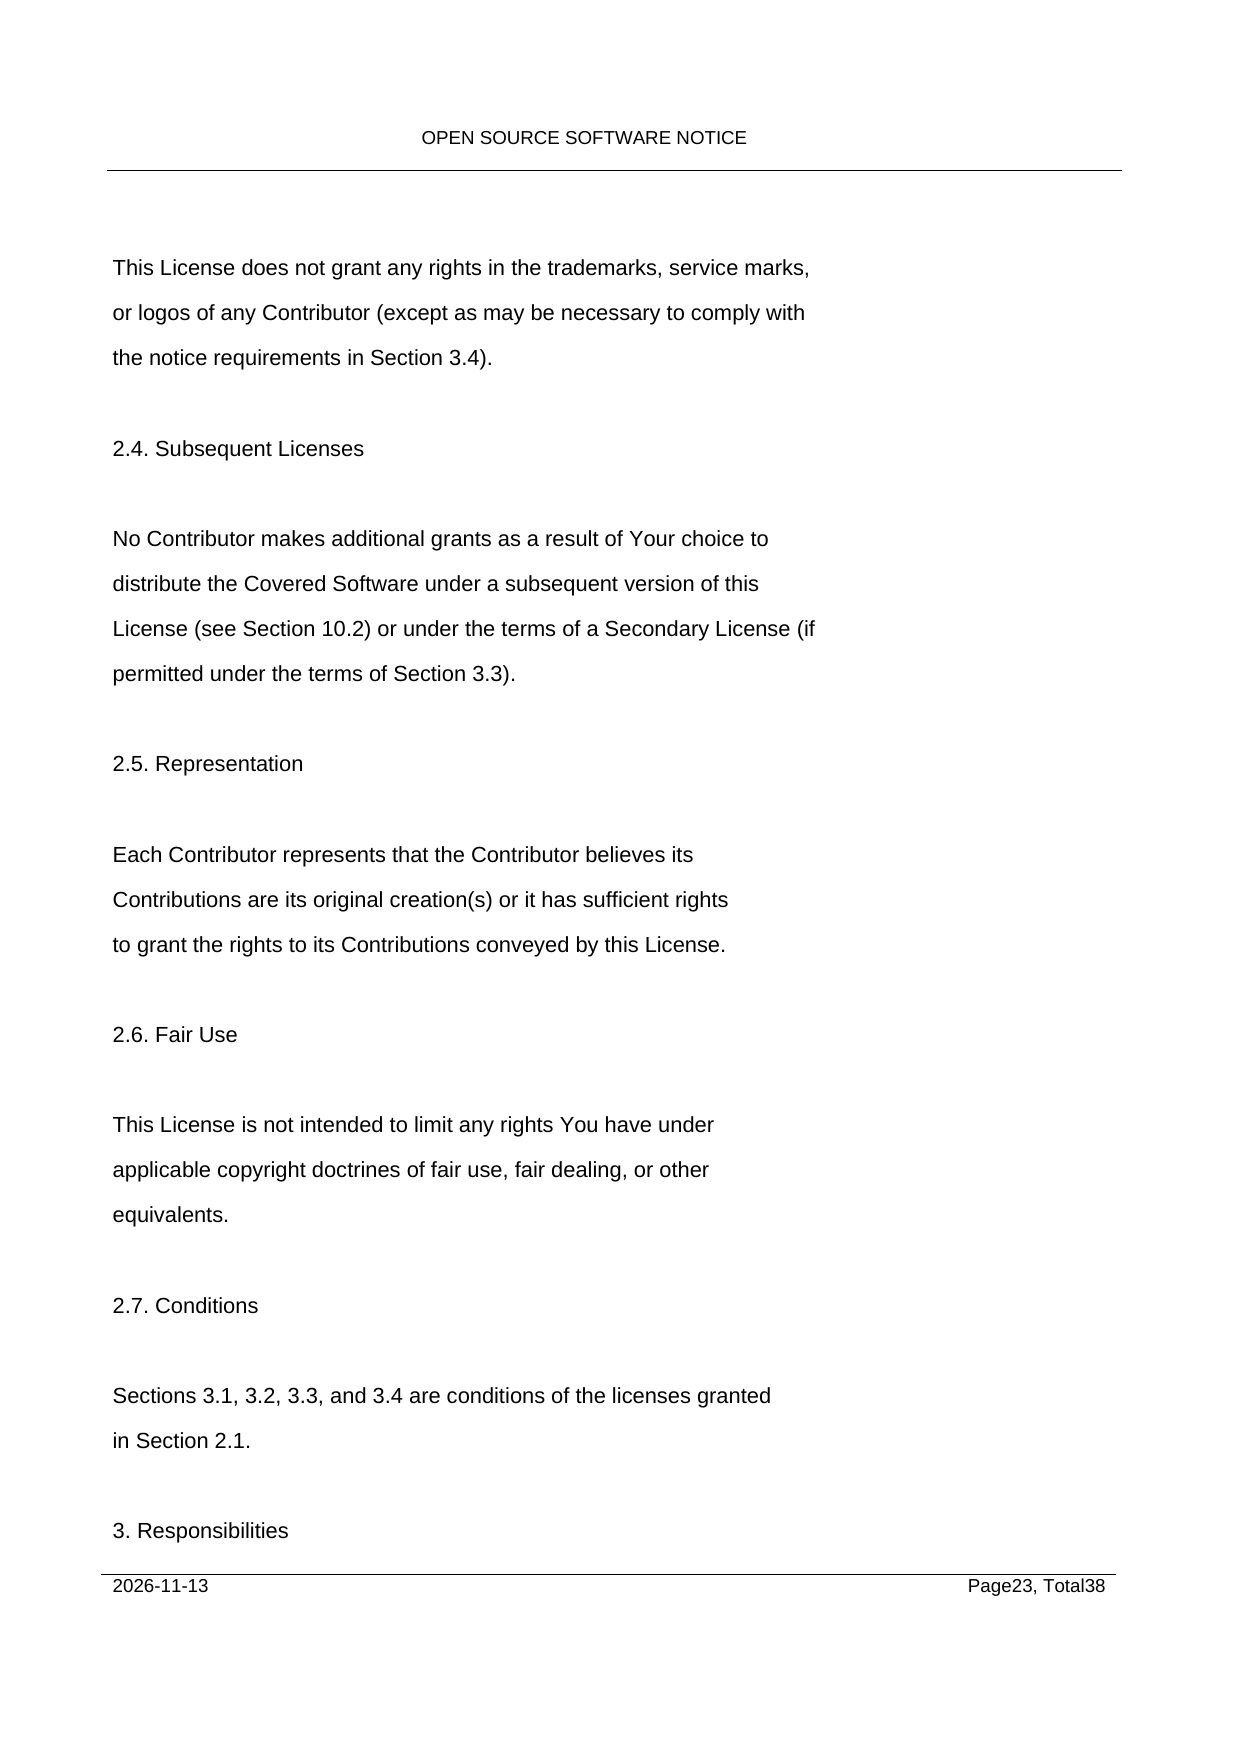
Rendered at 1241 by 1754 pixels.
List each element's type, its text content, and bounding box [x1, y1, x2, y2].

text 2.4. Subsequent Licenses [112, 432, 1128, 464]
text or logos of any Contributor (except as may be necessary to comply with [112, 297, 1128, 329]
text 2.7. Conditions [112, 1289, 1128, 1321]
text License (see Section 10.2) or under the terms of a Secondary License (if [112, 612, 1128, 645]
text This License is not intended to limit any rights You have under [112, 1108, 1128, 1141]
text 2.6. Fair Use [112, 1018, 1128, 1051]
text distribute the Covered Software under a subsequent version of this [112, 567, 1128, 600]
text Sections 3.1, 3.2, 3.3, and 3.4 are conditions of the licenses granted [112, 1379, 1128, 1412]
text to grant the rights to its Contributions conveyed by this License. [112, 928, 1128, 961]
text Each Contributor represents that the Contributor believes its [112, 838, 1128, 870]
text permitted under the terms of Section 3.3). [112, 657, 1128, 690]
text 2.5. Representation [112, 748, 1128, 780]
text 3. Responsibilities [112, 1514, 1128, 1547]
text the notice requirements in Section 3.4). [112, 342, 1128, 374]
text This License does not grant any rights in the trademarks, service marks, [112, 251, 1128, 284]
text No Contributor makes additional grants as a result of Your choice to [112, 522, 1128, 554]
text applicable copyright doctrines of fair use, fair dealing, or other [112, 1153, 1128, 1186]
text Contributions are its original creation(s) or it has sufficient rights [112, 883, 1128, 915]
text equivalents. [112, 1199, 1128, 1231]
text in Section 2.1. [112, 1424, 1128, 1457]
